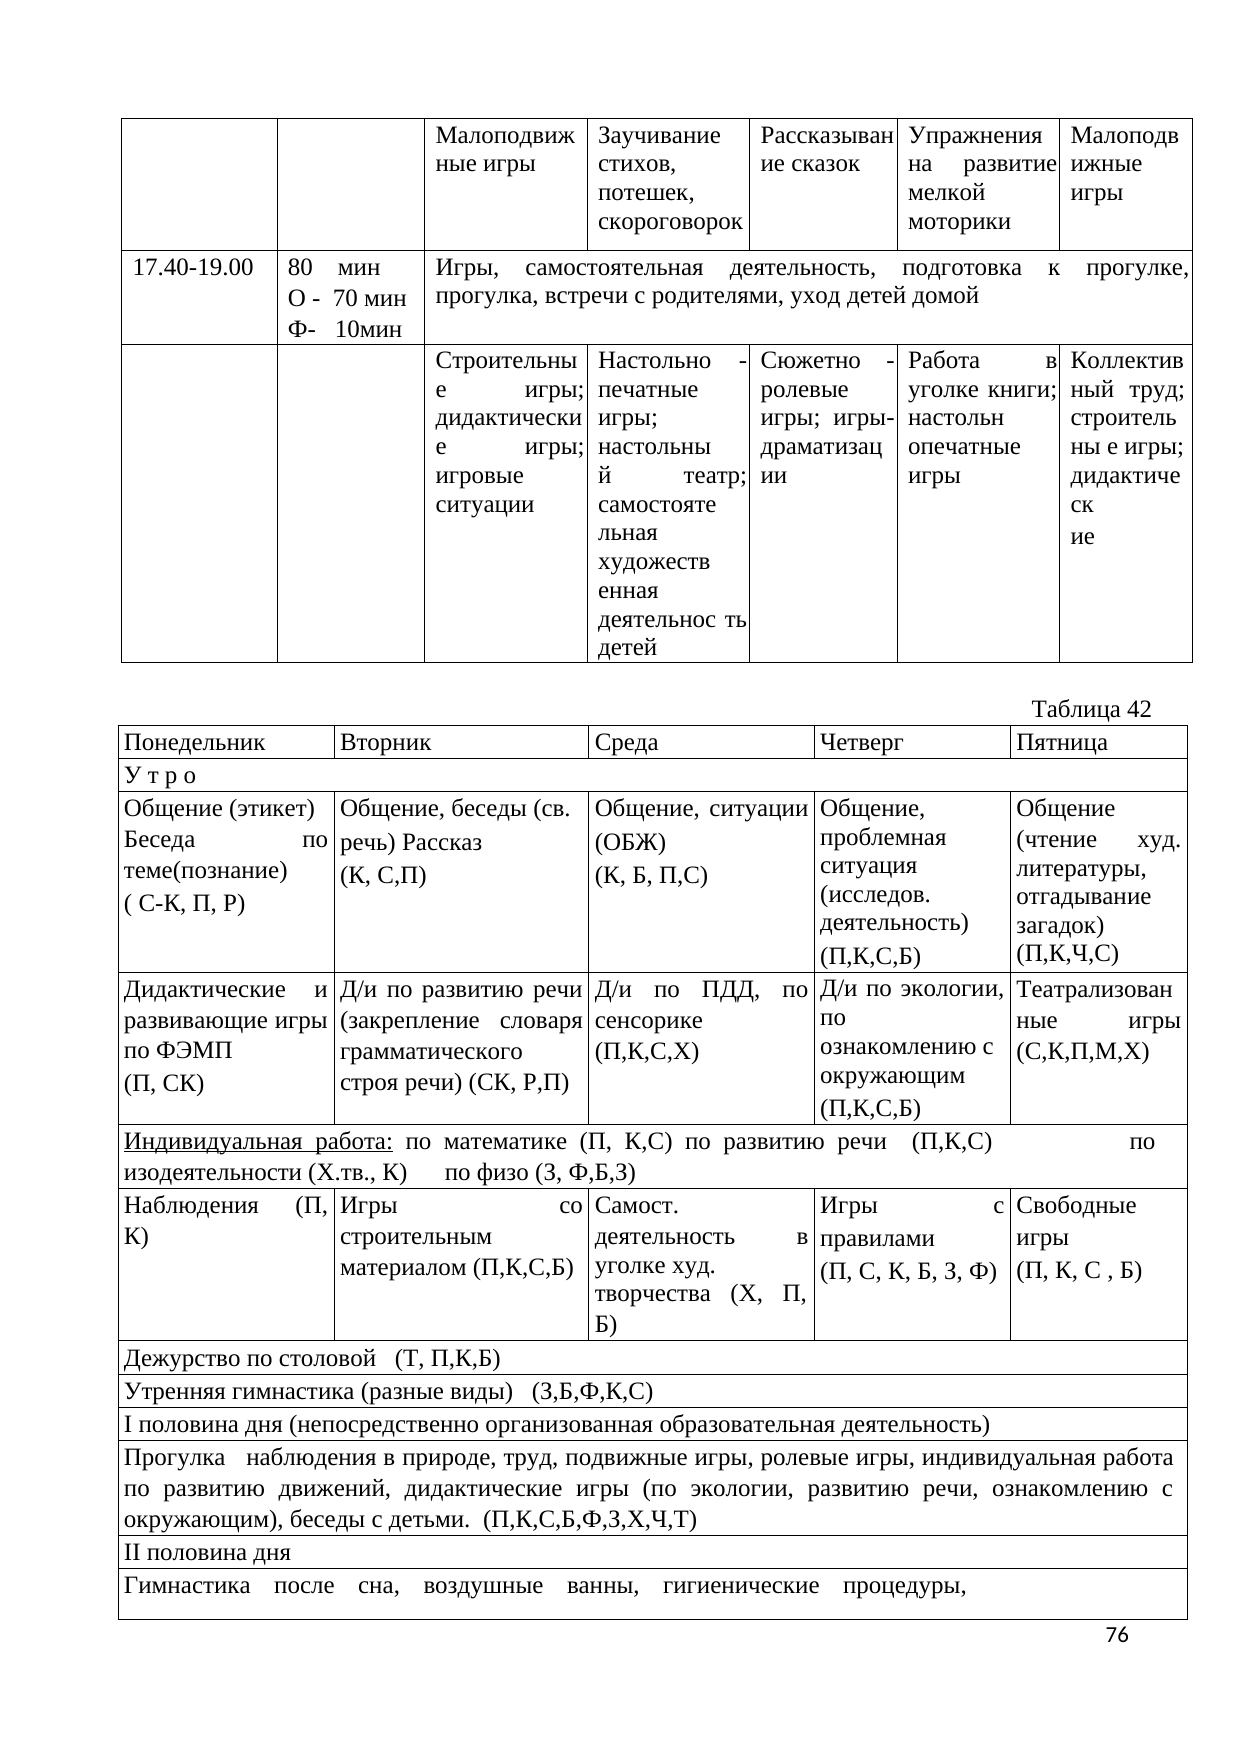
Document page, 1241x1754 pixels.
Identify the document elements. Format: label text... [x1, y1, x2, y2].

table_cell [122, 345, 277, 662]
table_cell Заучивание стихов, потешек, скороговорок [588, 119, 749, 250]
table_cell I половина дня (непосредственно организованная образовательная деятельность) [119, 1408, 1187, 1440]
table_cell Дежурство по столовой (Т, П,К,Б) [119, 1341, 1187, 1373]
table_cell Коллективный труд; строительны е игры; дидактическ ие [1060, 345, 1192, 662]
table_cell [119, 1569, 1187, 1619]
table_cell [122, 119, 277, 250]
table_header Четверг [815, 726, 1010, 758]
table_cell Игры с правилами (П, С, К, Б, З, Ф) [815, 1189, 1010, 1340]
table_cell Д/и по развитию речи (закрепление словаря грамматического строя речи) (СК, Р,П) [335, 973, 588, 1123]
text Таблица 42 [118, 694, 1152, 723]
table_cell Упражнения на развитие мелкой моторики [898, 119, 1059, 250]
table_cell Д/и по экологии, по ознакомлению с окружающим (П,К,С,Б) [815, 973, 1010, 1123]
table_cell Свободные игры (П, К, С , Б) [1011, 1189, 1187, 1340]
table_cell Наблюдения (П, К) [119, 1189, 334, 1340]
table_header Вторник [335, 726, 588, 758]
table_cell Строительные игры; дидактические игры; игровые ситуации [425, 345, 587, 662]
table_cell Театрализованные игры (С,К,П,М,Х) [1011, 973, 1187, 1123]
table_cell 80 мин О - 70 мин Ф- 10мин [278, 251, 424, 343]
table_cell Работа в уголке книги; настольн опечатные игры [898, 345, 1059, 662]
table_cell Игры, самостоятельная деятельность, подготовка к прогулке, прогулка, встречи с родителями, уход детей домой [425, 251, 1192, 343]
table_cell Рассказывание сказок [750, 119, 897, 250]
table_cell Настольно -печатные игры; настольны й театр; самостояте льная художеств енная деятельнос ть детей [588, 345, 749, 662]
table_cell Игры со строительным материалом (П,К,С,Б) [335, 1189, 588, 1340]
table_header Пятница [1011, 726, 1187, 758]
table_cell Сюжетно -ролевые игры; игры- драматизации [750, 345, 897, 662]
table_cell Дидактические и развивающие игры по ФЭМП (П, СК) [119, 973, 334, 1123]
table_cell Индивидуальная работа: по математике (П, К,С) по развитию речи (П,К,С) по изодеятельности (Х.тв., К) по физо (З, Ф,Б,З) [119, 1125, 1187, 1188]
table_cell Общение, проблемная ситуация (исследов. деятельность) (П,К,С,Б) [815, 792, 1010, 972]
table_header Понедельник [119, 726, 334, 758]
table_cell Малоподвижные игры [1060, 119, 1192, 250]
table_cell Утренняя гимнастика (разные виды) (З,Б,Ф,К,С) [119, 1375, 1187, 1407]
table_cell Общение, беседы (св. речь) Рассказ (К, С,П) [335, 792, 588, 972]
table_cell Общение (этикет) Беседа по теме(познание) ( С-К, П, Р) [119, 792, 334, 972]
table_header Среда [589, 726, 814, 758]
table_cell Общение (чтение худ. литературы, отгадывание загадок)(П,К,Ч,С) [1011, 792, 1187, 972]
table_cell 17.40-19.00 [122, 251, 277, 343]
table_cell II половина дня [119, 1536, 1187, 1568]
table_cell Общение, ситуации (ОБЖ) (К, Б, П,С) [589, 792, 814, 972]
table_cell У т р о [119, 759, 1187, 791]
table_cell Самост. деятельность в уголке худ. творчества (Х, П, Б) [589, 1189, 814, 1340]
table_cell [278, 119, 424, 250]
table_cell Малоподвижные игры [425, 119, 587, 250]
table_cell [278, 345, 424, 662]
table_cell Прогулка наблюдения в природе, труд, подвижные игры, ролевые игры, индивидуальная работа по развитию движений, дидактические игры (по экологии, развитию речи, ознакомлению с окружающим), беседы с детьми. (П,К,С,Б,Ф,З,Х,Ч,Т) [119, 1441, 1187, 1535]
table_cell Д/и по ПДД, по сенсорике (П,К,С,Х) [589, 973, 814, 1123]
